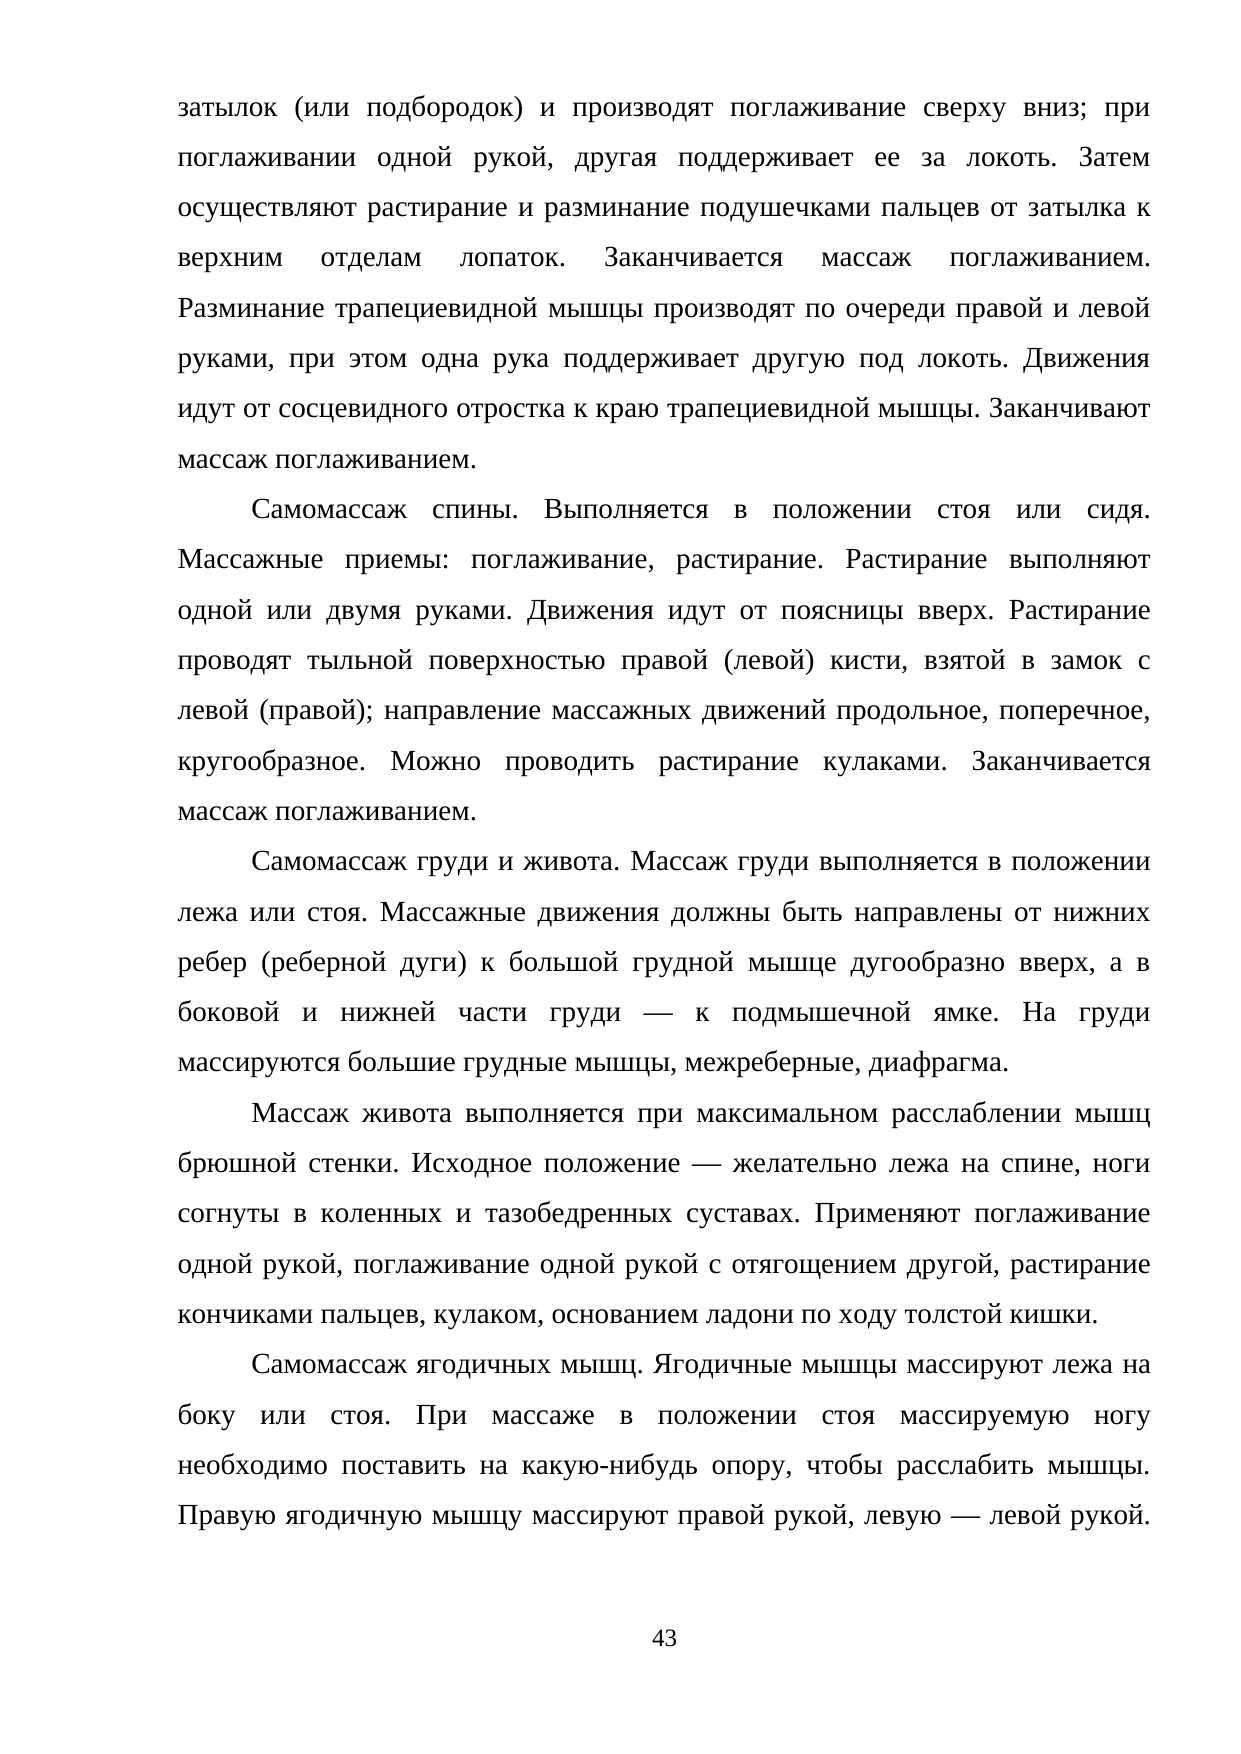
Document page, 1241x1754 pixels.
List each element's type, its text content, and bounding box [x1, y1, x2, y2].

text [177, 1346, 1152, 1531]
text Самомассаж спины. Выполняется в положении стоя или сидя. Массажные приемы: поглаживание, растирание. Растирание выполняют одной или двумя руками. Движения идут от поясницы вверх. Растирание проводят тыльной поверхностью правой (левой) кисти, взятой в замок с левой (правой); направление массажных движений продольное, поперечное, кругообразное. Можно проводить растирание кулаками. Заканчивается массаж поглаживанием. [177, 491, 1152, 827]
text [177, 89, 1152, 474]
text Самомассаж груди и живота. Массаж груди выполняется в положении лежа или стоя. Массажные движения должны быть направлены от нижних ребер (реберной дуги) к большой грудной мышце дугообразно вверх, а в боковой и нижней части груди — к подмышечной ямке. На груди массируются большие грудные мышцы, межреберные, диафрагма. [177, 843, 1152, 1078]
text Массаж живота выполняется при максимальном расслаблении мышц брюшной стенки. Исходное положение — желательно лежа на спине, ноги согнуты в коленных и тазобедренных суставах. Применяют поглаживание одной рукой, поглаживание одной рукой с отягощением другой, растирание кончиками пальцев, кулаком, основанием ладони по ходу толстой кишки. [177, 1095, 1152, 1330]
